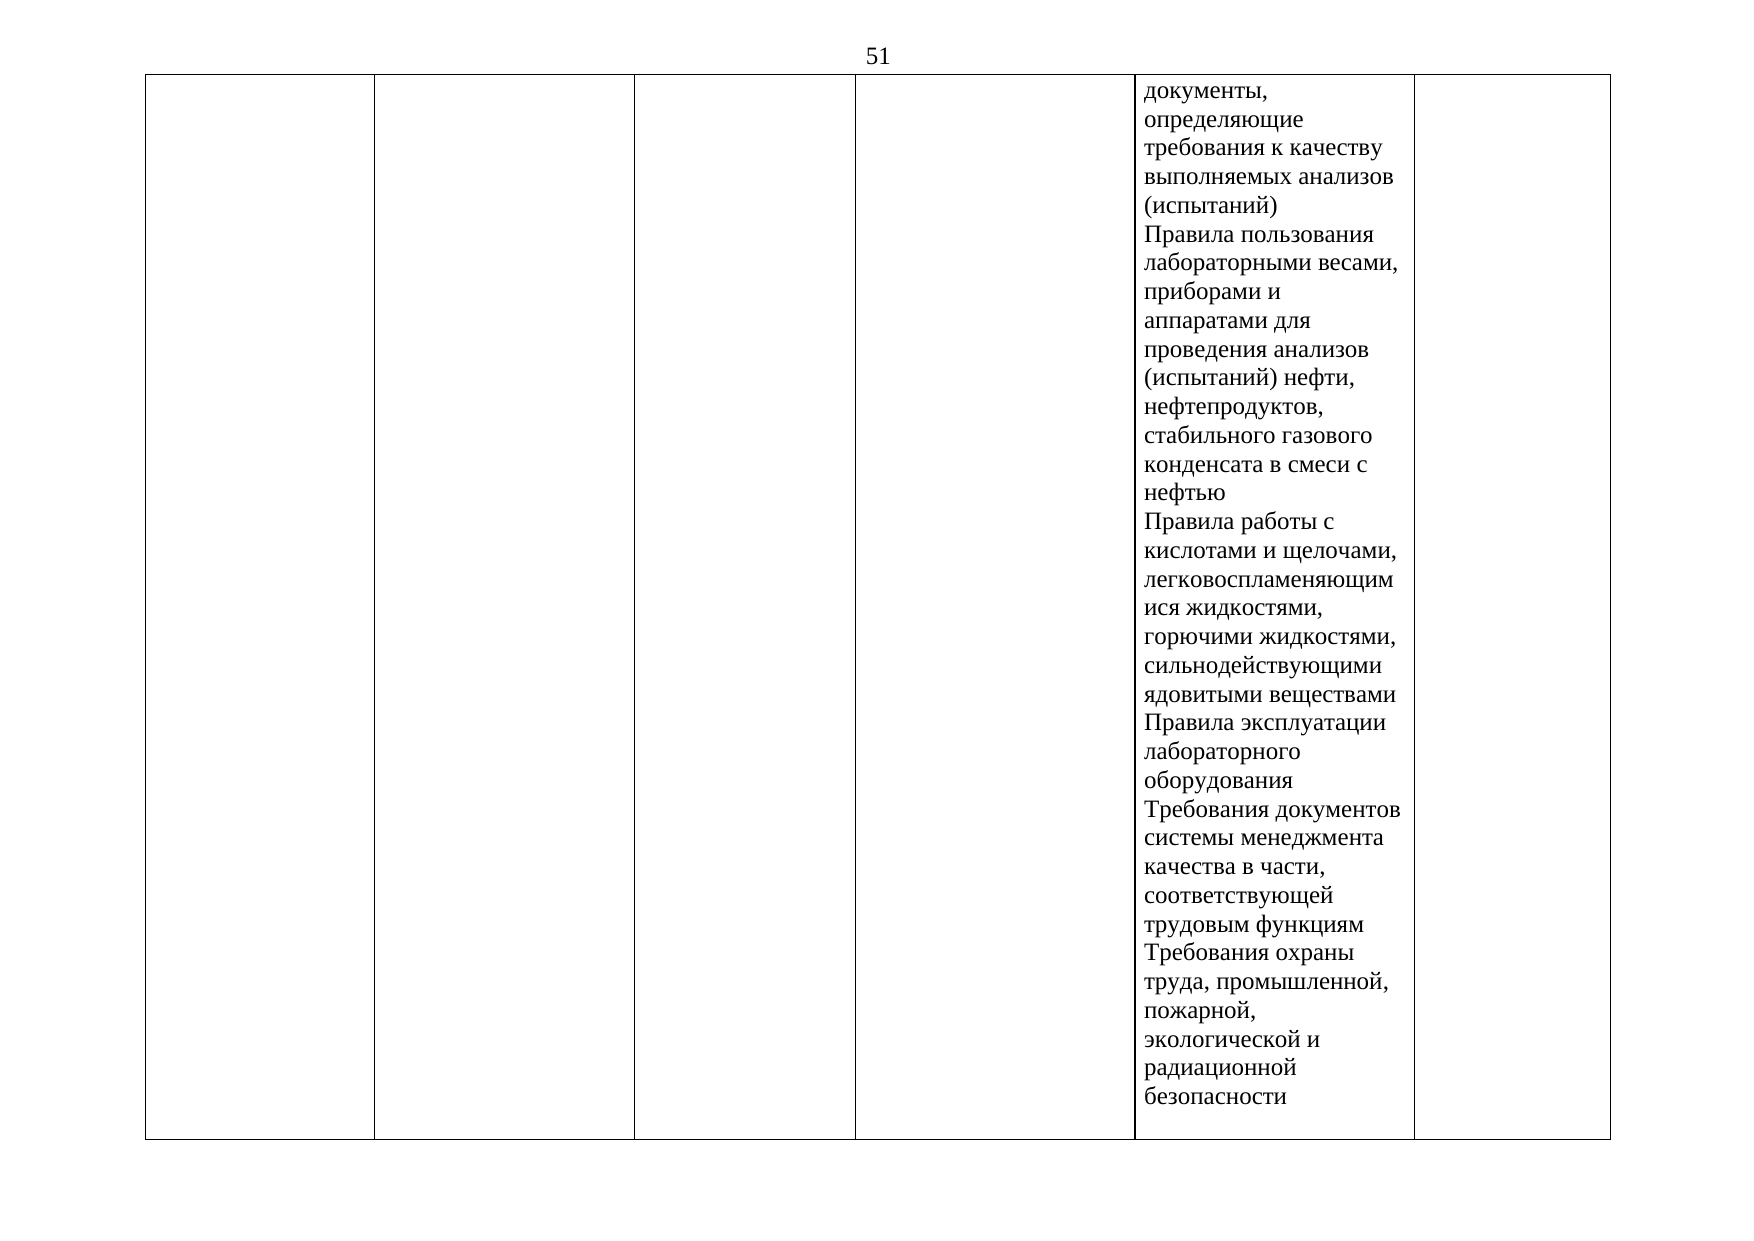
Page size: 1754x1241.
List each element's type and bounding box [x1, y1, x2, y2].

table_cell [1415, 75, 1610, 1139]
table_cell [635, 75, 855, 1139]
table_cell [856, 75, 1134, 1139]
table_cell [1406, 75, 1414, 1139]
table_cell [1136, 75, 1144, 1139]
